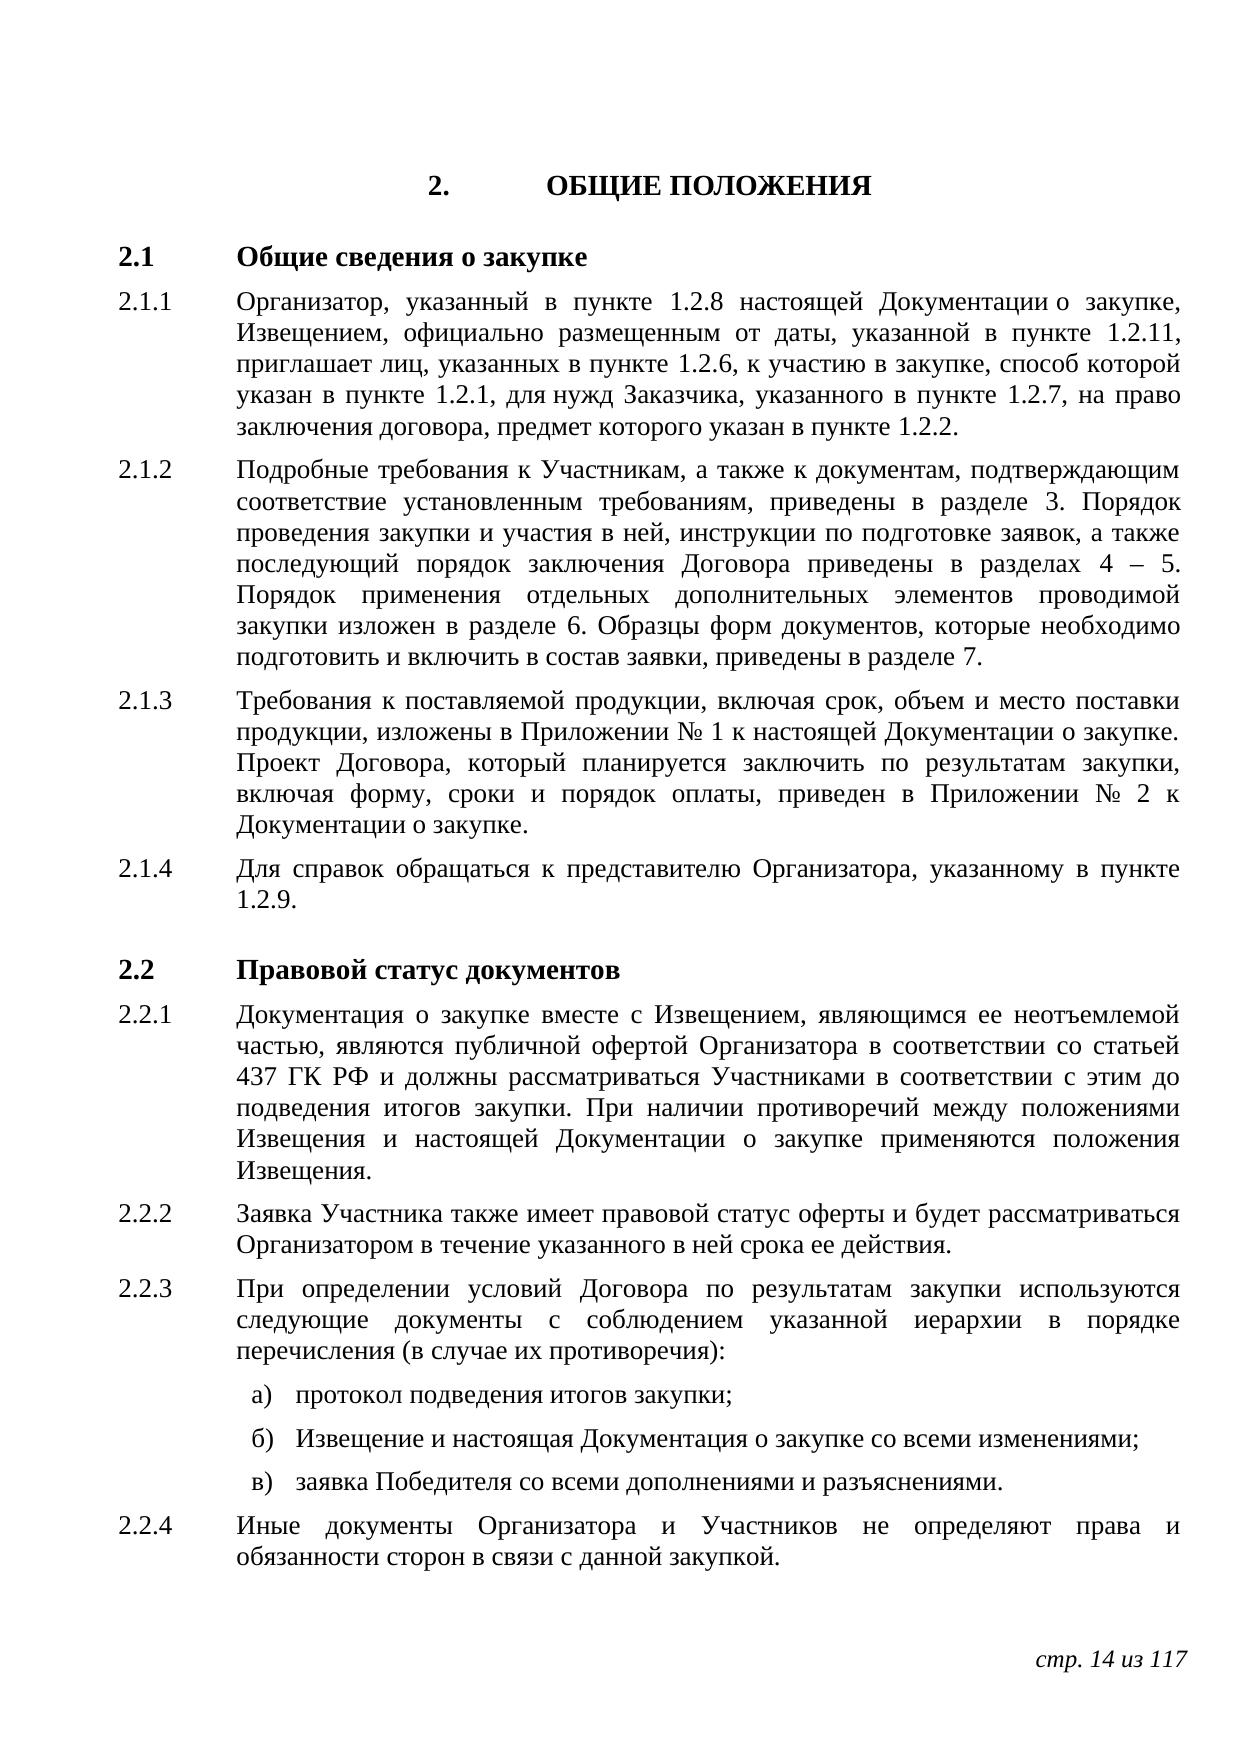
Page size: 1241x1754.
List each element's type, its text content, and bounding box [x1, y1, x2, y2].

list Заявка Участника также имеет правовой статус оферты и будет рассматриваться Организатором в течение указанного в ней срока ее действия. [118, 1197, 1181, 1260]
subtitle Правовой статус документов [118, 952, 1181, 986]
text Подробные требования к Участникам, а также к документам, подтверждающим соответствие установленным требованиям, приведены в разделе 3. Порядок проведения закупки и участия в ней, инструкции по подготовке заявок, а также последующий порядок заключения Договора приведены в разделах 4 – 5. Порядок применения отдельных дополнительных элементов проводимой закупки изложен в разделе 6. Образцы форм документов, которые необходимо подготовить и включить в состав заявки, приведены в разделе 7. [118, 453, 1181, 671]
subtitle Общие сведения о закупке [118, 239, 1181, 273]
list При определении условий Договора по результатам закупки используются следующие документы с соблюдением указанной иерархии в порядке перечисления (в случае их противоречия): [118, 1272, 1181, 1366]
list Документация о закупке вместе с Извещением, являющимся ее неотъемлемой частью, являются публичной офертой Организатора в соответствии со статьей 437 ГК РФ и должны рассматриваться Участниками в соответствии с этим до подведения итогов закупки. При наличии противоречий между положениями Извещения и настоящей Документации о закупке применяются положения Извещения. [118, 998, 1181, 1185]
subtitle ОБЩИЕ ПОЛОЖЕНИЯ [118, 168, 1181, 202]
text Требования к поставляемой продукции, включая срок, объем и место поставки продукции, изложены в Приложении № 1 к настоящей Документации о закупке. Проект Договора, который планируется заключить по результатам закупки, включая форму, сроки и порядок оплаты, приведен в Приложении № 2 к Документации о закупке. [118, 684, 1181, 840]
list протокол подведения итогов закупки; [251, 1378, 1181, 1409]
list заявка Победителя со всеми дополнениями и разъяснениями. [251, 1465, 1181, 1497]
list Извещение и настоящая Документация о закупке со всеми изменениями; [251, 1422, 1181, 1453]
list Иные документы Организатора и Участников не определяют права и обязанности сторон в связи с данной закупкой. [118, 1509, 1181, 1571]
text Организатор, указанный в пункте 1.2.8 настоящей Документации о закупке, Извещением, официально размещенным от даты, указанной в пункте 1.2.11, приглашает лиц, указанных в пункте 1.2.6, к участию в закупке, способ которой указан в пункте 1.2.1, для нужд Заказчика, указанного в пункте 1.2.7, на право заключения договора, предмет которого указан в пункте 1.2.2. [118, 285, 1181, 441]
text Для справок обращаться к представителю Организатора, указанному в пункте 1.2.9. [118, 852, 1181, 914]
